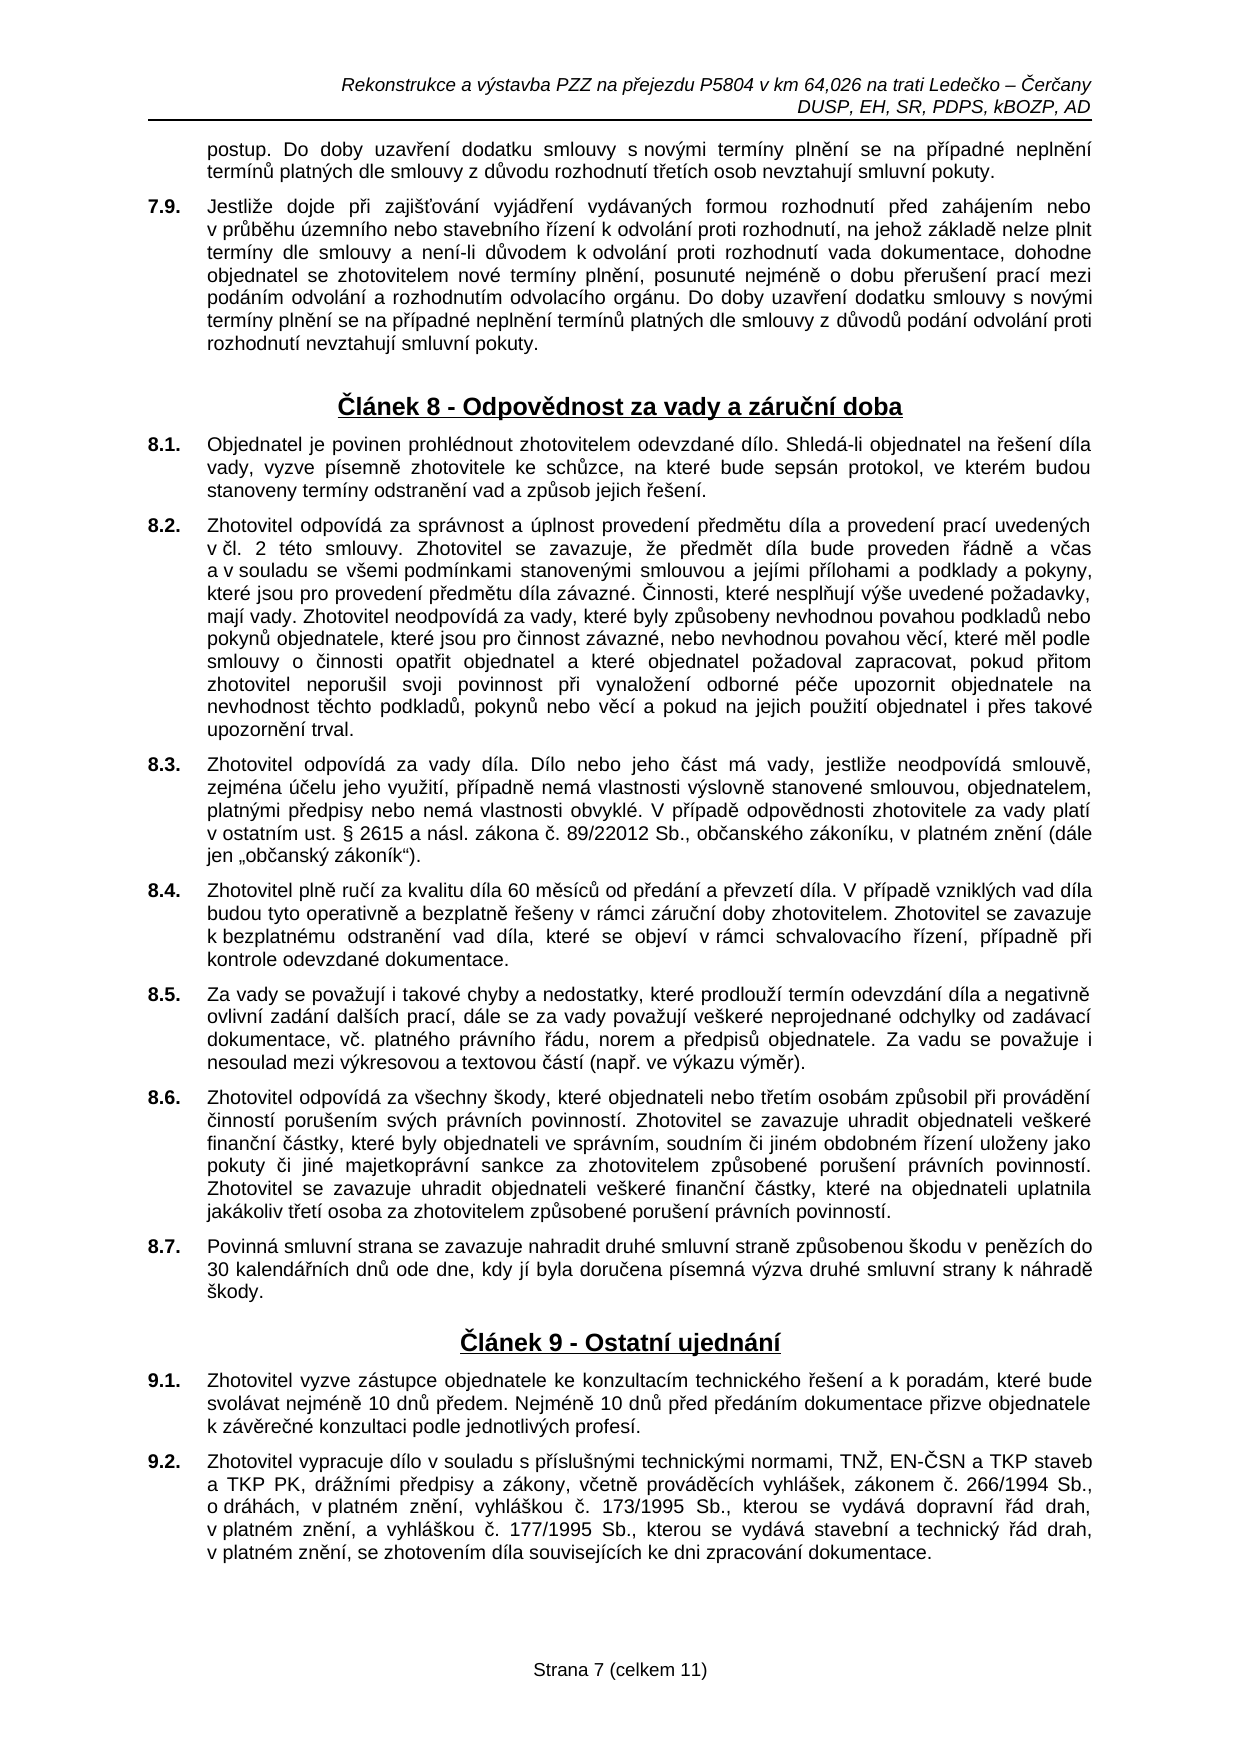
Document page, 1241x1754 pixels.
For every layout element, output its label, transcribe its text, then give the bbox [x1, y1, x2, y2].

text 8.5. Za vady se považují i takové chyby a nedostatky, které prodlouží termín odevzdání díla a negativně ovlivní zadání dalších prací, dále se za vady považují veškeré neprojednané odchylky od zadávací dokumentace, vč. platného právního řádu, norem a předpisů objednatele. Za vadu se považuje i nesoulad mezi výkresovou a textovou částí (např. ve výkazu výměr). [148, 983, 1092, 1073]
subtitle 8.2. Zhotovitel odpovídá za správnost a úplnost provedení předmětu díla a provedení prací uvedených v čl. 2 této smlouvy. Zhotovitel se zavazuje, že předmět díla bude proveden řádně a včas a v souladu se všemi podmínkami stanovenými smlouvou a jejími přílohami a podklady a pokyny, které jsou pro provedení předmětu díla závazné. Činnosti, které nesplňují výše uvedené požadavky, mají vady. Zhotovitel neodpovídá za vady, které byly způsobeny nevhodnou povahou podkladů nebo pokynů objednatele, které jsou pro činnost závazné, nebo nevhodnou povahou věcí, které měl podle smlouvy o činnosti opatřit objednatel a které objednatel požadoval zapracovat, pokud přitom zhotovitel neporušil svoji povinnost při vynaložení odborné péče upozornit objednatele na nevhodnost těchto podkladů, pokynů nebo věcí a pokud na jejich použití objednatel i přes takové upozornění trval. [148, 514, 1092, 741]
text 8.6. Zhotovitel odpovídá za všechny škody, které objednateli nebo třetím osobám způsobil při provádění činností porušením svých právních povinností. Zhotovitel se zavazuje uhradit objednateli veškeré finanční částky, které byly objednateli ve správním, soudním či jiném obdobném řízení uloženy jako pokuty či jiné majetkoprávní sankce za zhotovitelem způsobené porušení právních povinností. Zhotovitel se zavazuje uhradit objednateli veškeré finanční částky, které na objednateli uplatnila jakákoliv třetí osoba za zhotovitelem způsobené porušení právních povinností. [148, 1086, 1092, 1222]
text 9.1. Zhotovitel vyzve zástupce objednatele ke konzultacím technického řešení a k poradám, které bude svolávat nejméně 10 dnů předem. Nejméně 10 dnů před předáním dokumentace přizve objednatele k závěrečné konzultaci podle jednotlivých profesí. [148, 1369, 1092, 1437]
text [148, 137, 1092, 183]
subtitle Zhotovitel odpovídá za vady díla. Dílo nebo jeho část má vady, jestliže neodpovídá smlouvě, zejména účelu jeho využití, případně nemá vlastnosti výslovně stanovené smlouvou, objednatelem, platnými předpisy nebo nemá vlastnosti obvyklé. V případě odpovědnosti zhotovitele za vady platí v ostatním ust. § 2615 a násl. zákona č. 89/22012 Sb., občanského zákoníku, v platném znění (dále jen „občanský zákoník“). [148, 753, 1092, 867]
text 8.1. Objednatel je povinen prohlédnout zhotovitelem odevzdané dílo. Shledá-li objednatel na řešení díla vady, vyzve písemně zhotovitele ke schůzce, na které bude sepsán protokol, ve kterém budou stanoveny termíny odstranění vad a způsob jejich řešení. [148, 433, 1092, 501]
text 7.9. Jestliže dojde při zajišťování vyjádření vydávaných formou rozhodnutí před zahájením nebo v průběhu územního nebo stavebního řízení k odvolání proti rozhodnutí, na jehož základě nelze plnit termíny dle smlouvy a není-li důvodem k odvolání proti rozhodnutí vada dokumentace, dohodne objednatel se zhotovitelem nové termíny plnění, posunuté nejméně o dobu přerušení prací mezi podáním odvolání a rozhodnutím odvolacího orgánu. Do doby uzavření dodatku smlouvy s novými termíny plnění se na případné neplnění termínů platných dle smlouvy z důvodů podání odvolání proti rozhodnutí nevztahují smluvní pokuty. [148, 195, 1092, 354]
text 8.4. Zhotovitel plně ručí za kvalitu díla 60 měsíců od předání a převzetí díla. V případě vzniklých vad díla budou tyto operativně a bezplatně řešeny v rámci záruční doby zhotovitelem. Zhotovitel se zavazuje k bezplatnému odstranění vad díla, které se objeví v rámci schvalovacího řízení, případně při kontrole odevzdané dokumentace. [148, 879, 1092, 970]
subtitle Článek 9 - Ostatní ujednání [148, 1328, 1092, 1357]
subtitle Povinná smluvní strana se zavazuje nahradit druhé smluvní straně způsobenou škodu v penězích do 30 kalendářních dnů ode dne, kdy jí byla doručena písemná výzva druhé smluvní strany k náhradě škody. [148, 1235, 1092, 1303]
text 9.2. Zhotovitel vypracuje dílo v souladu s příslušnými technickými normami, TNŽ, EN-ČSN a TKP staveb a TKP PK, drážními předpisy a zákony, včetně prováděcích vyhlášek, zákonem č. 266/1994 Sb., o dráhách, v platném znění, vyhláškou č. 173/1995 Sb., kterou se vydává dopravní řád drah, v platném znění, a vyhláškou č. 177/1995 Sb., kterou se vydává stavební a technický řád drah, v platném znění, se zhotovením díla souvisejících ke dni zpracování dokumentace. [148, 1450, 1092, 1563]
subtitle Článek 8 - Odpovědnost za vady a záruční doba [148, 392, 1092, 421]
